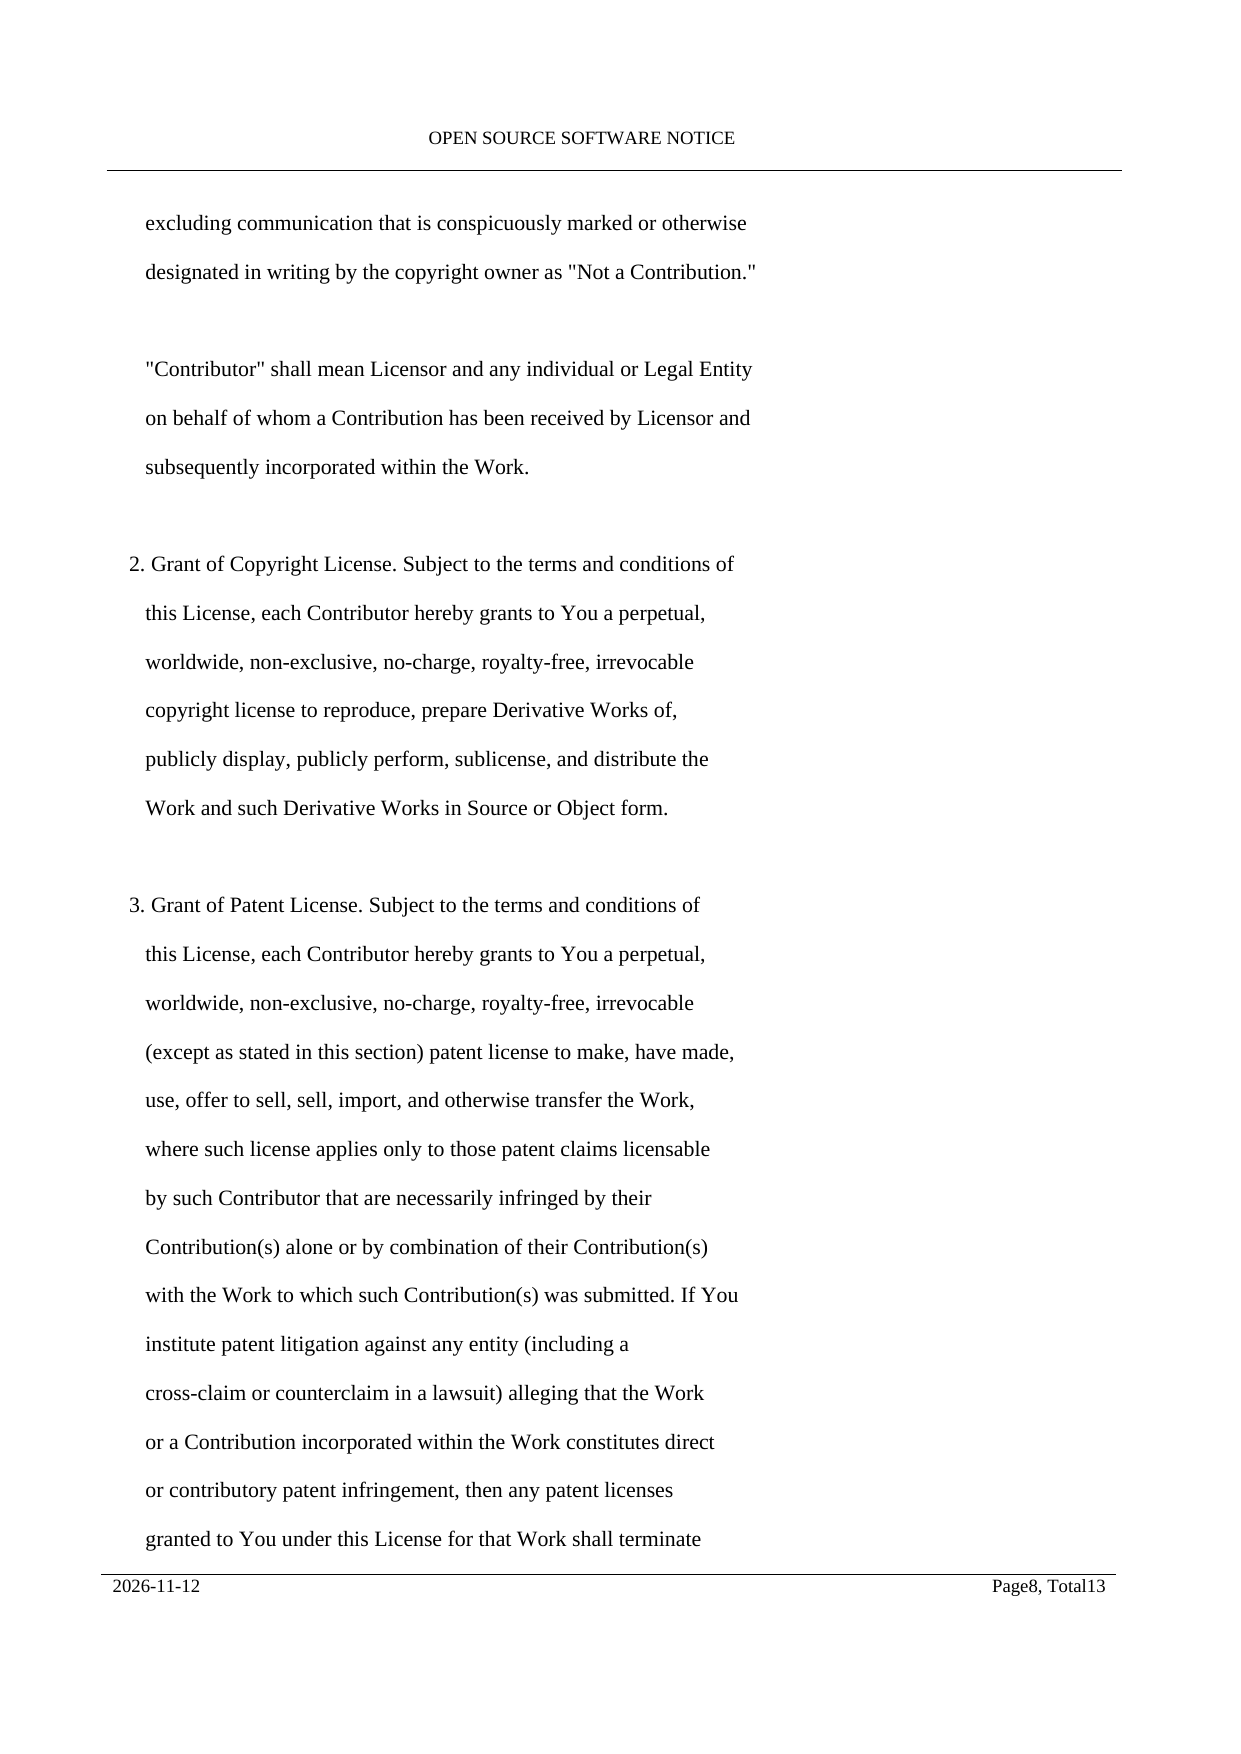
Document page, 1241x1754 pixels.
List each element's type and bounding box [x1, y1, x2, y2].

text [112, 206, 1128, 1555]
